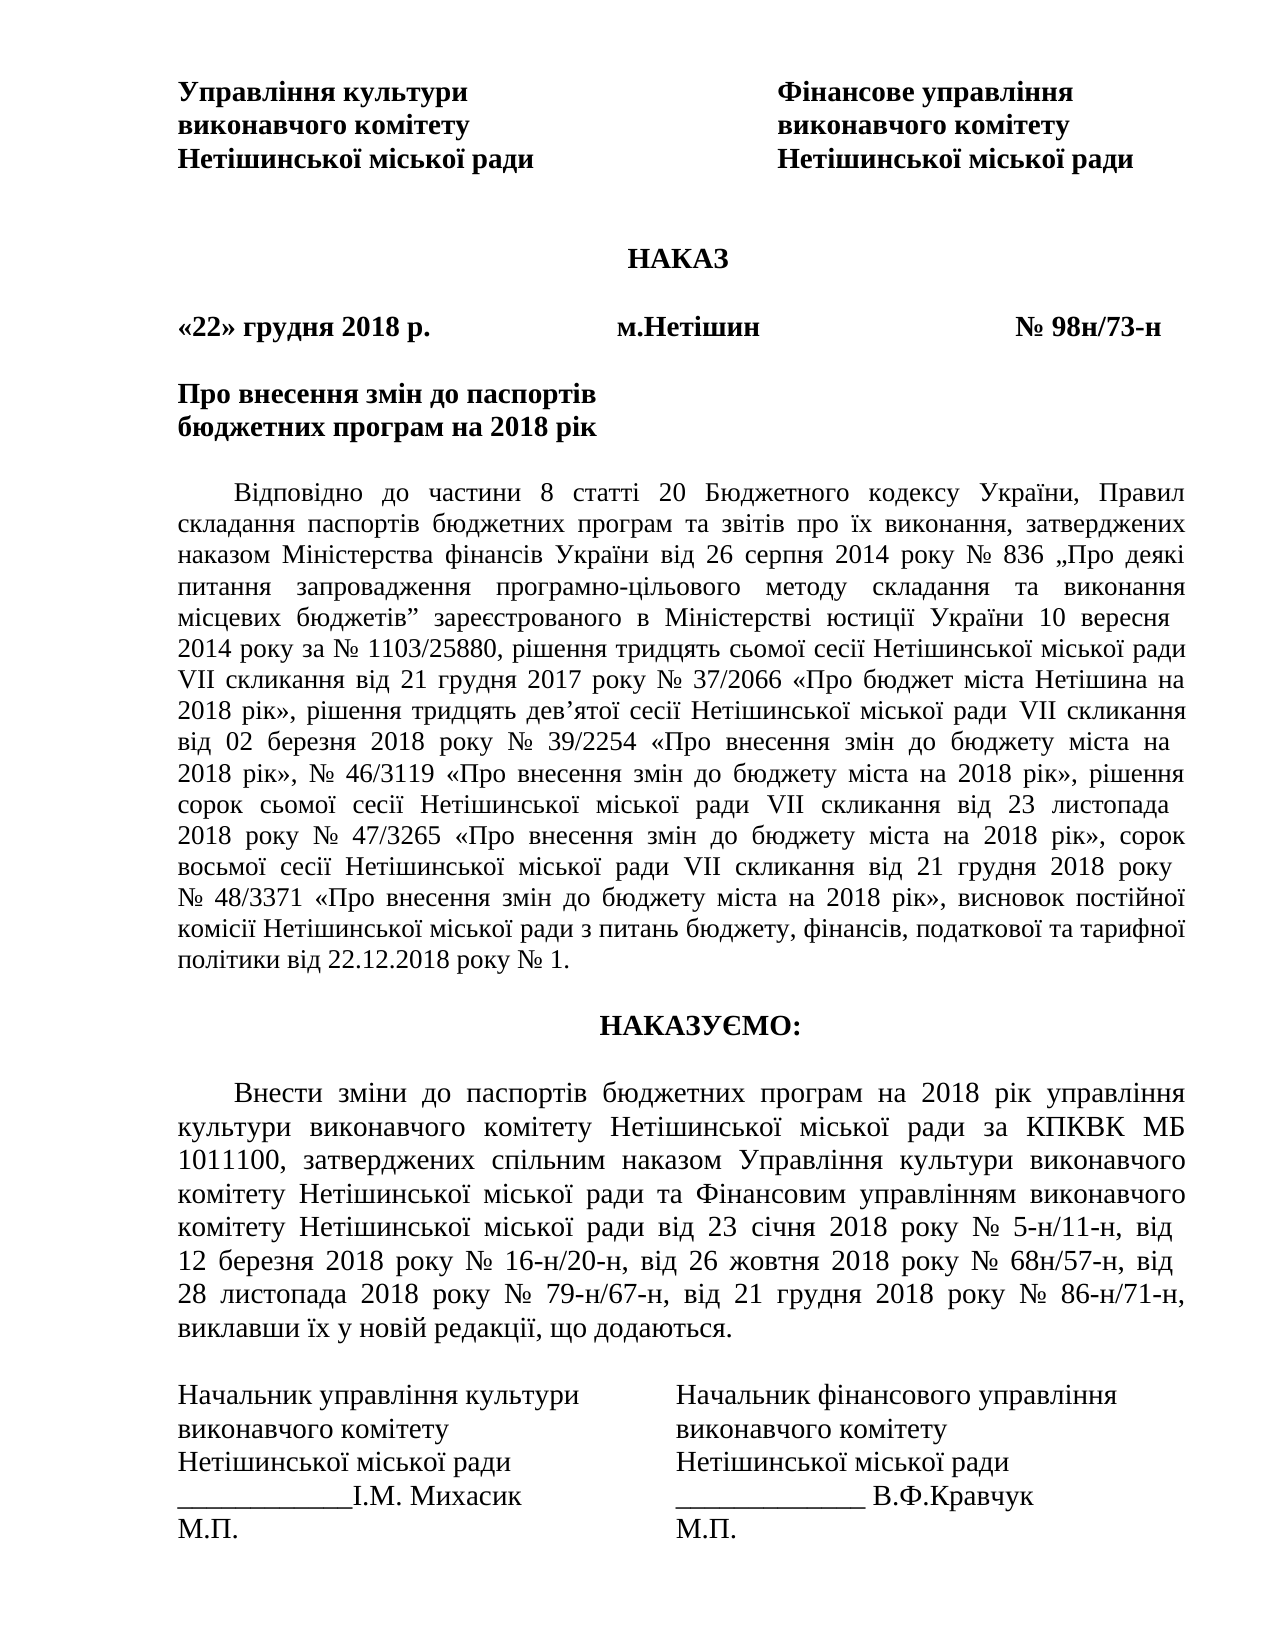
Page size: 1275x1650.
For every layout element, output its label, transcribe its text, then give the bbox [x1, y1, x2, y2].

table_header № 98н/73-н [1004, 309, 1275, 376]
table_header «22» грудня 2018 р. [166, 309, 605, 376]
text Про внесення змін до паспортів [177, 376, 1186, 409]
table_header Фінансове управління виконавчого комітету Нетішинської міської ради [664, 74, 1163, 208]
table_header Начальник управління культури виконавчого комітету Нетішинської міської ради ____________І.М. Михасик М.П. [166, 1377, 664, 1545]
text Відповідно до частини 8 статті 20 Бюджетного кодексу України, Правил складання паспортів бюджетних програм та звітів про їх виконання, затверджених наказом Міністерства фінансів України від 26 серпня 2014 року № 836 „Про деякі питання запровадження програмно-цільового методу складання та виконання місцевих бюджетів” зареєстрованого в Міністерстві юстиції України 10 вересня 2014 року за № 1103/25880, рішення тридцять сьомої сесії Нетішинської міської ради VII скликання від 21 грудня 2017 року № 37/2066 «Про бюджет міста Нетішина на 2018 рік», рішення тридцять дев’ятої сесії Нетішинської міської ради VII скликання від 02 березня 2018 року № 39/2254 «Про внесення змін до бюджету міста на 2018 рік», № 46/3119 «Про внесення змін до бюджету міста на 2018 рік», рішення сорок сьомої сесії Нетішинської міської ради VII скликання від 23 листопада 2018 року № 47/3265 «Про внесення змін до бюджету міста на 2018 рік», сорок восьмої сесії Нетішинської міської ради VII скликання від 21 грудня 2018 року № 48/3371 «Про внесення змін до бюджету міста на 2018 рік», висновок постійної комісії Нетішинської міської ради з питань бюджету, фінансів, податкової та тарифної політики від 22.12.2018 року № 1. [177, 476, 1186, 975]
text НАКАЗУЄМО: [177, 1008, 1186, 1042]
text НАКАЗ [552, 242, 1186, 275]
text Внести зміни до паспортів бюджетних програм на 2018 рік управління культури виконавчого комітету Нетішинської міської ради за КПКВК МБ 1011100, затверджених спільним наказом Управління культури виконавчого комітету Нетішинської міської ради та Фінансовим управлінням виконавчого комітету Нетішинської міської ради від 23 січня 2018 року № 5-н/11-н, від 12 березня 2018 року № 16-н/20-н, від 26 жовтня 2018 року № 68н/57-н, від 28 листопада 2018 року № 79-н/67-н, від 21 грудня 2018 року № 86-н/71-н, виклавши їх у новій редакції, що додаються. [177, 1075, 1186, 1344]
table_header Начальник фінансового управління виконавчого комітету Нетішинської міської ради _____________ В.Ф.Кравчук М.П. [664, 1377, 1163, 1545]
text бюджетних програм на 2018 рік [177, 409, 1186, 443]
table_header м.Нетішин [605, 309, 1004, 376]
table_header Управління культури виконавчого комітету Нетішинської міської ради [166, 74, 664, 208]
